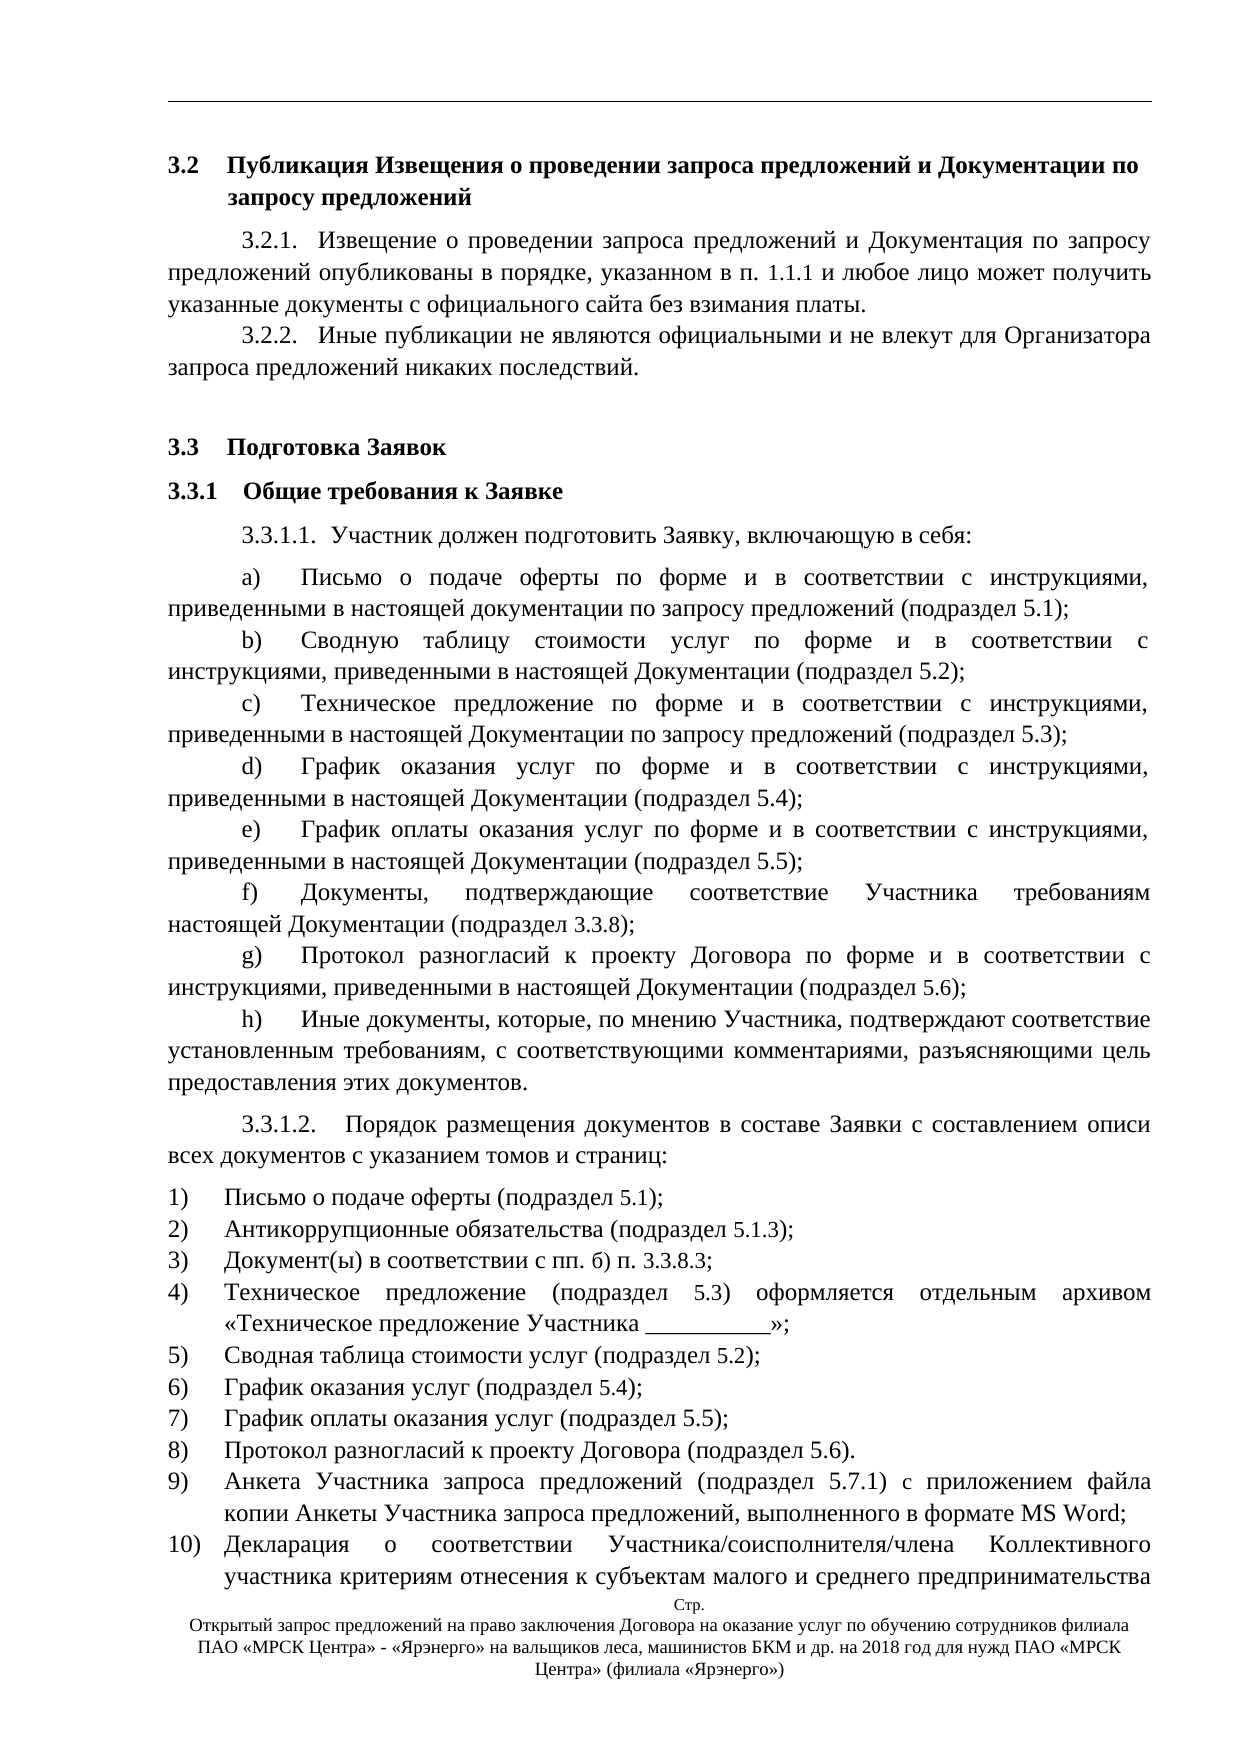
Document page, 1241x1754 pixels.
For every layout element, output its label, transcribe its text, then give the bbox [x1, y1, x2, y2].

list График оказания услуг (подраздел 5.4); [168, 1372, 1152, 1400]
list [168, 1529, 1152, 1590]
list График оказания услуг по форме и в соответствии с инструкциями, приведенными в настоящей Документации (подраздел 5.4); [168, 751, 1149, 811]
list Письмо о подаче оферты по форме и в соответствии с инструкциями, приведенными в настоящей документации по запросу предложений (подраздел 5.1); [168, 562, 1148, 622]
list Участник должен подготовить Заявку, включающую в себя: [168, 520, 1152, 548]
list Техническое предложение (подраздел 5.3) оформляется отдельным архивом «Техническое предложение Участника __________»; [168, 1277, 1152, 1337]
list Анкета Участника запроса предложений (подраздел 5.7.1) с приложением файла копии Анкеты Участника запроса предложений, выполненного в формате MS Word; [168, 1466, 1152, 1527]
subtitle Общие требования к Заявке [168, 476, 1152, 504]
subtitle Публикация Извещения о проведении запроса предложений и Документации по запросу предложений [168, 150, 1152, 210]
list Антикоррупционные обязательства (подраздел 5.1.3); [168, 1214, 1152, 1243]
list Иные документы, которые, по мнению Участника, подтверждают соответствие установленным требованиям, с соответствующими комментариями, разъясняющими цель предоставления этих документов. [168, 1004, 1152, 1096]
list Протокол разногласий к проекту Договора по форме и в соответствии с инструкциями, приведенными в настоящей Документации (подраздел 5.6); [168, 941, 1151, 1001]
subtitle Подготовка Заявок [168, 432, 1152, 460]
list Техническое предложение по форме и в соответствии с инструкциями, приведенными в настоящей Документации по запросу предложений (подраздел 5.3); [168, 688, 1148, 748]
list Протокол разногласий к проекту Договора (подраздел 5.6). [168, 1435, 1152, 1463]
list Иные публикации не являются официальными и не влекут для Организатора запроса предложений никаких последствий. [168, 320, 1152, 381]
list Извещение о проведении запроса предложений и Документация по запросу предложений опубликованы в порядке, указанном в п. 1.1.1 и любое лицо может получить указанные документы с официального сайта без взимания платы. [168, 226, 1152, 317]
list Письмо о подаче оферты (подраздел 5.1); [168, 1182, 1152, 1211]
list Документ(ы) в соответствии с пп. б) п. 3.3.8.3; [168, 1245, 1152, 1274]
list Порядок размещения документов в составе Заявки с составлением описи всех документов с указанием томов и страниц: [168, 1109, 1152, 1169]
list Сводную таблицу стоимости услуг по форме и в соответствии с инструкциями, приведенными в настоящей Документации (подраздел 5.2); [168, 625, 1148, 685]
list Документы, подтверждающие соответствие Участника требованиям настоящей Документации (подраздел 3.3.8); [168, 877, 1151, 938]
list Сводная таблица стоимости услуг (подраздел 5.2); [168, 1340, 1152, 1369]
list График оплаты оказания услуг (подраздел 5.5); [168, 1403, 1152, 1432]
list График оплаты оказания услуг по форме и в соответствии с инструкциями, приведенными в настоящей Документации (подраздел 5.5); [168, 814, 1149, 874]
